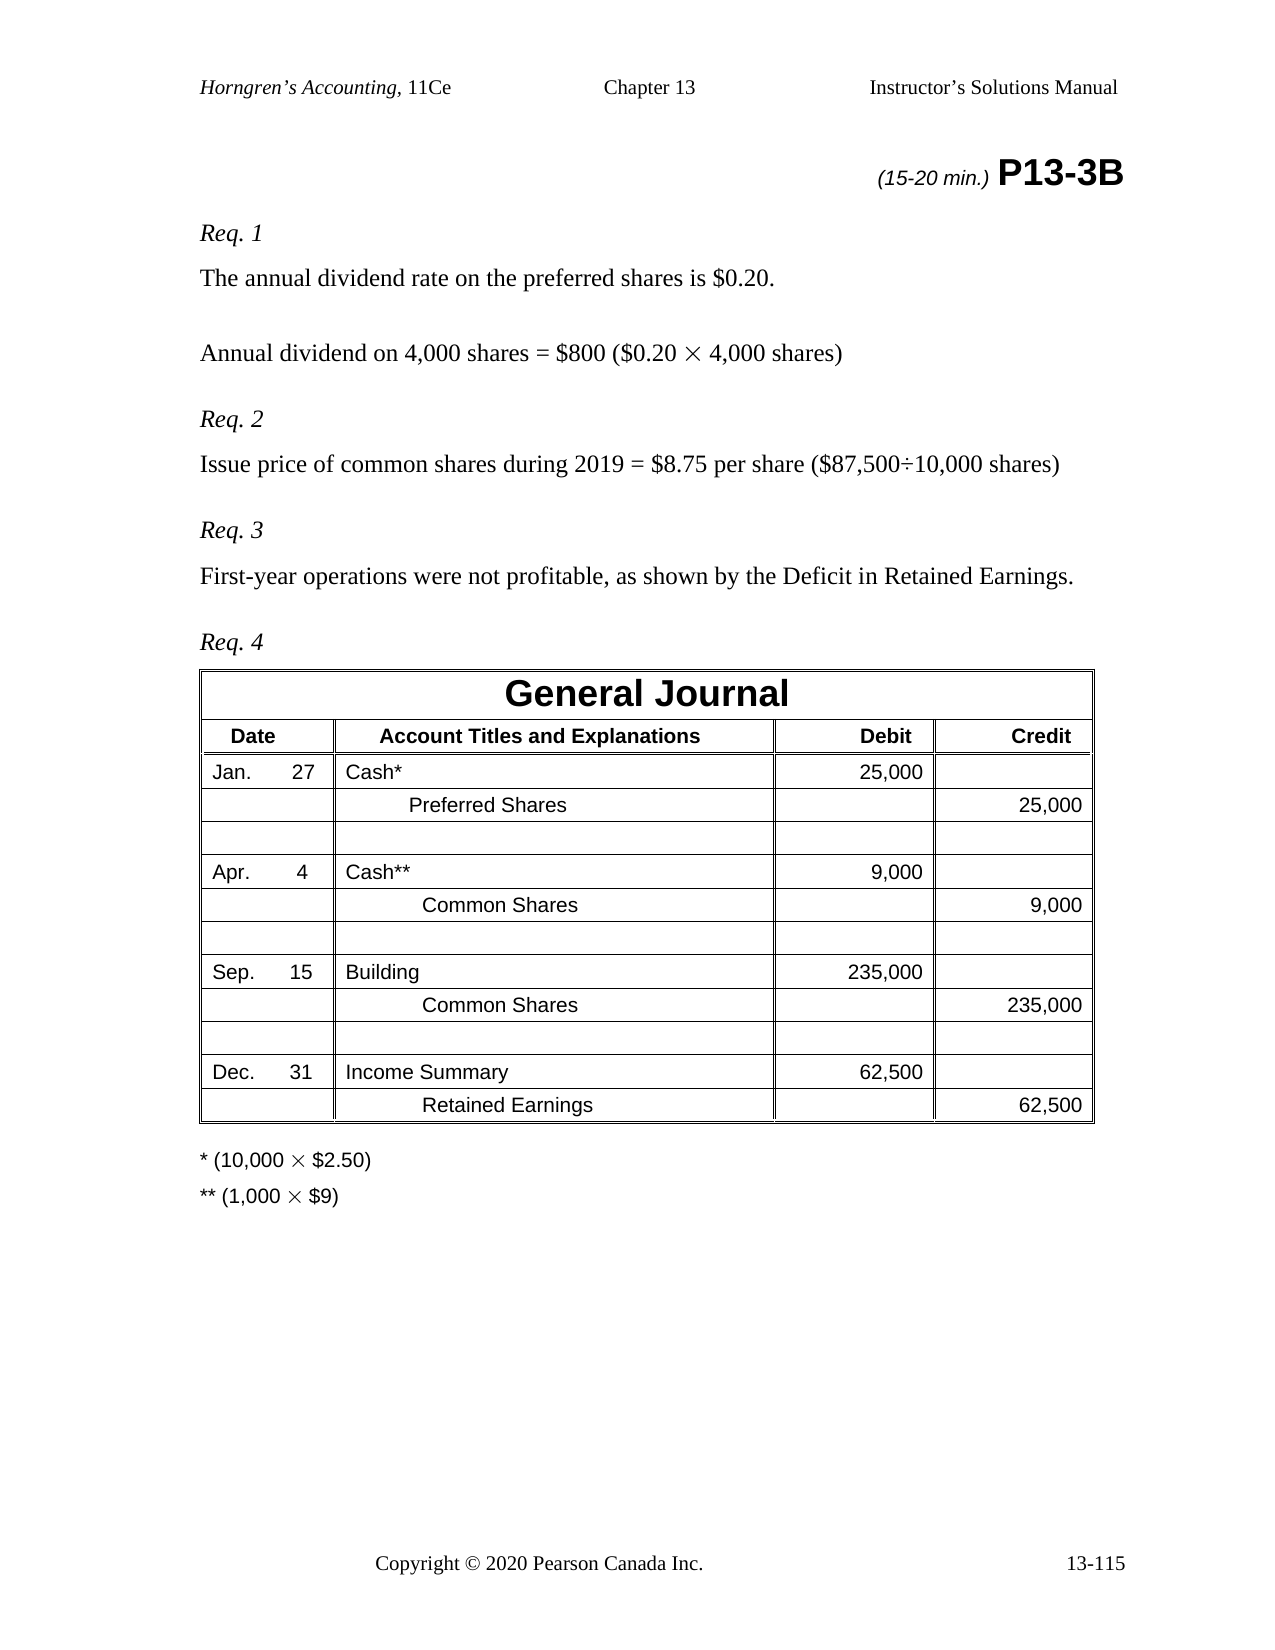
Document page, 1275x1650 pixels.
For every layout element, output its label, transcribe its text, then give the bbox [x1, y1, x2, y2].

text Issue price of common shares during 2019 = $8.75 per share ($87,500÷10,000 shares) [199, 449, 1137, 478]
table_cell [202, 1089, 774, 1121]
text First-year operations were not profitable, as shown by the Deficit in Retained Earnings. [199, 561, 1125, 590]
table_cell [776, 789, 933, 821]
text Req. 1 [199, 218, 1125, 247]
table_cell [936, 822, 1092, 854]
text * (10,000 $2.50) [199, 1148, 1125, 1172]
text Req. 3 [199, 516, 1125, 544]
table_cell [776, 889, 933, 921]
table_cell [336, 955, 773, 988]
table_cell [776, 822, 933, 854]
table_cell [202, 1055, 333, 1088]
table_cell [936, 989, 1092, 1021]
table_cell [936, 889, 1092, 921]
text The annual dividend rate on the preferred shares is $0.20. [199, 263, 1125, 292]
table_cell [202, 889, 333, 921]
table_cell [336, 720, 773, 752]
text Annual dividend on 4,000 shares = $800 ($0.20 4,000 shares) [199, 338, 1125, 366]
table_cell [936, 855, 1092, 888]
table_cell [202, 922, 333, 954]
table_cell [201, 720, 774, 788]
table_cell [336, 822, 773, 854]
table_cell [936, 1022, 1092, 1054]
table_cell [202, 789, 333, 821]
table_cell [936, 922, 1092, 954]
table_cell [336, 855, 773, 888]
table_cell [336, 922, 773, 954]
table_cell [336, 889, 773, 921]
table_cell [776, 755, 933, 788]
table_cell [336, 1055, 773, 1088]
text (15-20 min.) P13-3B [188, 150, 1125, 193]
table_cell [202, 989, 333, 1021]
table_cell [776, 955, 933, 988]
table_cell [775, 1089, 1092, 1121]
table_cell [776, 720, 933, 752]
text ** (1,000 $9) [199, 1184, 1125, 1208]
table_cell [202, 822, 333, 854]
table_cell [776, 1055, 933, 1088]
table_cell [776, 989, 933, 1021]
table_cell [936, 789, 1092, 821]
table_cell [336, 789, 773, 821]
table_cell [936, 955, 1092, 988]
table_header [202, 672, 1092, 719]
text Req. 2 [199, 404, 1125, 433]
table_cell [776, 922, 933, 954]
text Req. 4 [199, 627, 1125, 656]
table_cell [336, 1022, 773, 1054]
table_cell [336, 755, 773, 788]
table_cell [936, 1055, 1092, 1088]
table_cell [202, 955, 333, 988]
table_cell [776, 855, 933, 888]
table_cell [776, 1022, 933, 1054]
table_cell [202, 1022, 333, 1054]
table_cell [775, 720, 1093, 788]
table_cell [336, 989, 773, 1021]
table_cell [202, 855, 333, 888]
